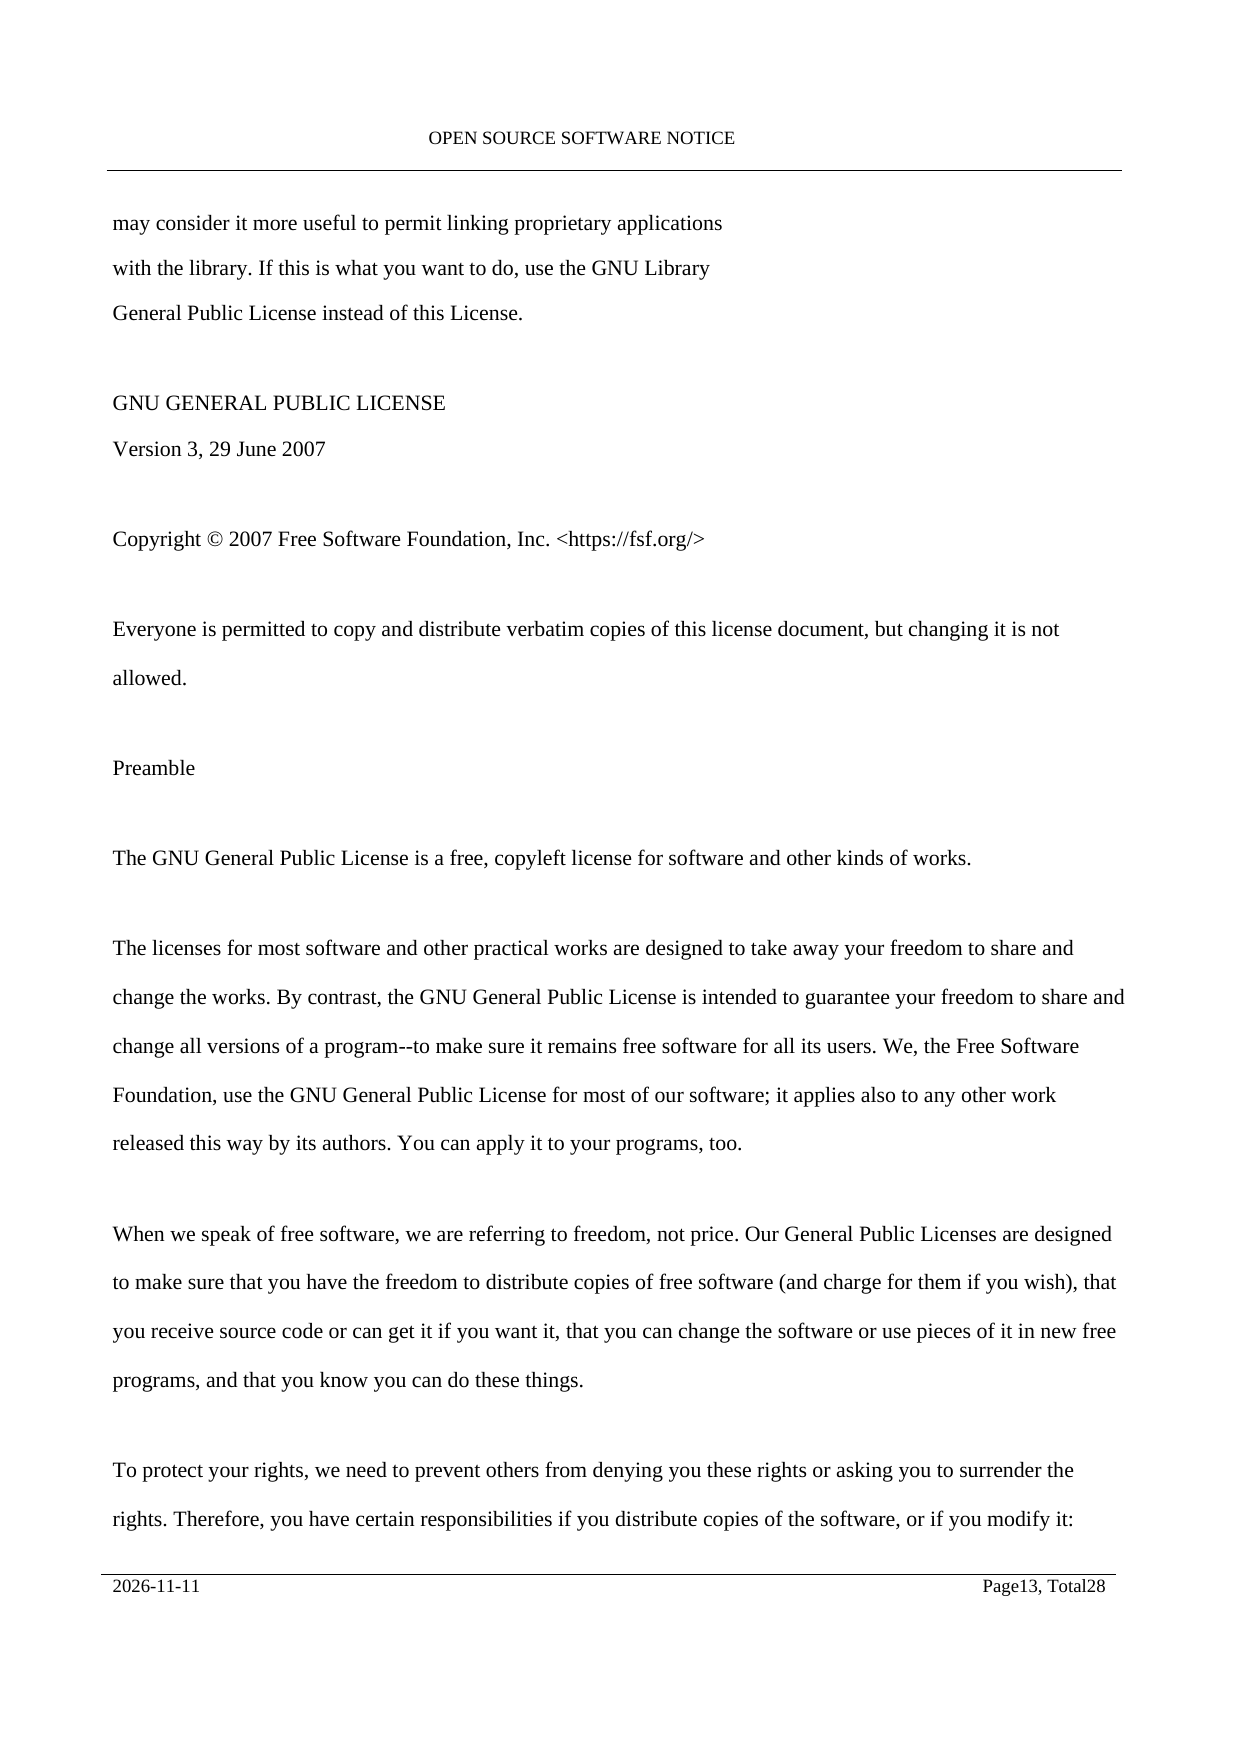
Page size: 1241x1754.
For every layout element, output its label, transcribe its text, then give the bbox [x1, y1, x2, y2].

text The licenses for most software and other practical works are designed to take away your freedom to share and change the works. By contrast, the GNU General Public License is intended to guarantee your freedom to share and change all versions of a program--to make sure it remains free software for all its users. We, the Free Software Foundation, use the GNU General Public License for most of our software; it applies also to any other work released this way by its authors. You can apply it to your programs, too. [112, 932, 1128, 1159]
text The GNU General Public License is a free, copyleft license for software and other kinds of works. [112, 841, 1128, 874]
text Everyone is permitted to copy and distribute verbatim copies of this license document, but changing it is not allowed. [112, 612, 1128, 693]
text with the library. If this is what you want to do, use the GNU Library [112, 251, 1128, 284]
text Copyright © 2007 Free Software Foundation, Inc. <https://fsf.org/> [112, 522, 1128, 554]
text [112, 1453, 1128, 1534]
text Version 3, 29 June 2007 [112, 432, 1128, 464]
text Preamble [112, 751, 1128, 784]
text GNU GENERAL PUBLIC LICENSE [112, 387, 1128, 419]
text When we speak of free software, we are referring to freedom, not price. Our General Public Licenses are designed to make sure that you have the freedom to distribute copies of free software (and charge for them if you wish), that you receive source code or can get it if you want it, that you can change the software or use pieces of it in new free programs, and that you know you can do these things. [112, 1217, 1128, 1396]
text General Public License instead of this License. [112, 297, 1128, 329]
text may consider it more useful to permit linking proprietary applications [112, 206, 1128, 239]
